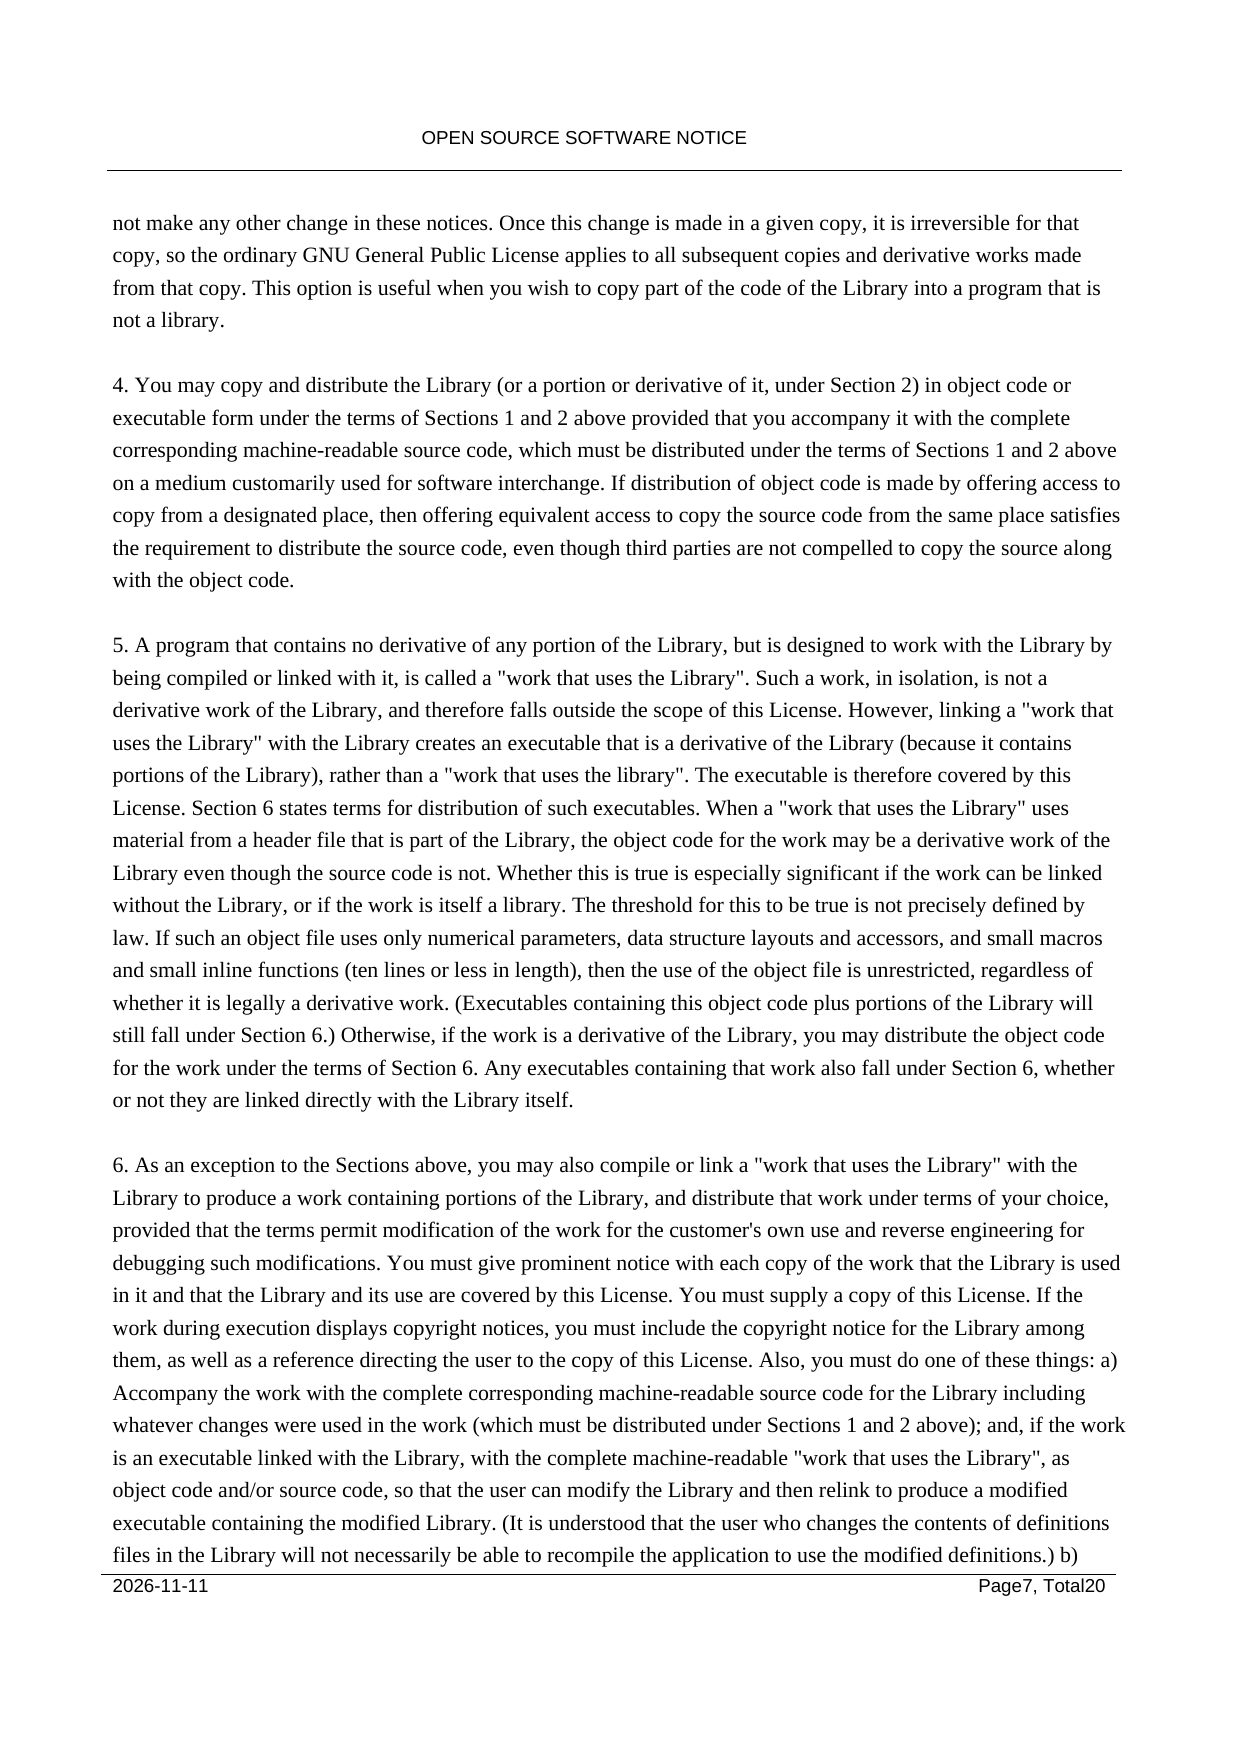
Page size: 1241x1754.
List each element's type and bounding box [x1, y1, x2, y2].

text [112, 206, 1128, 1571]
